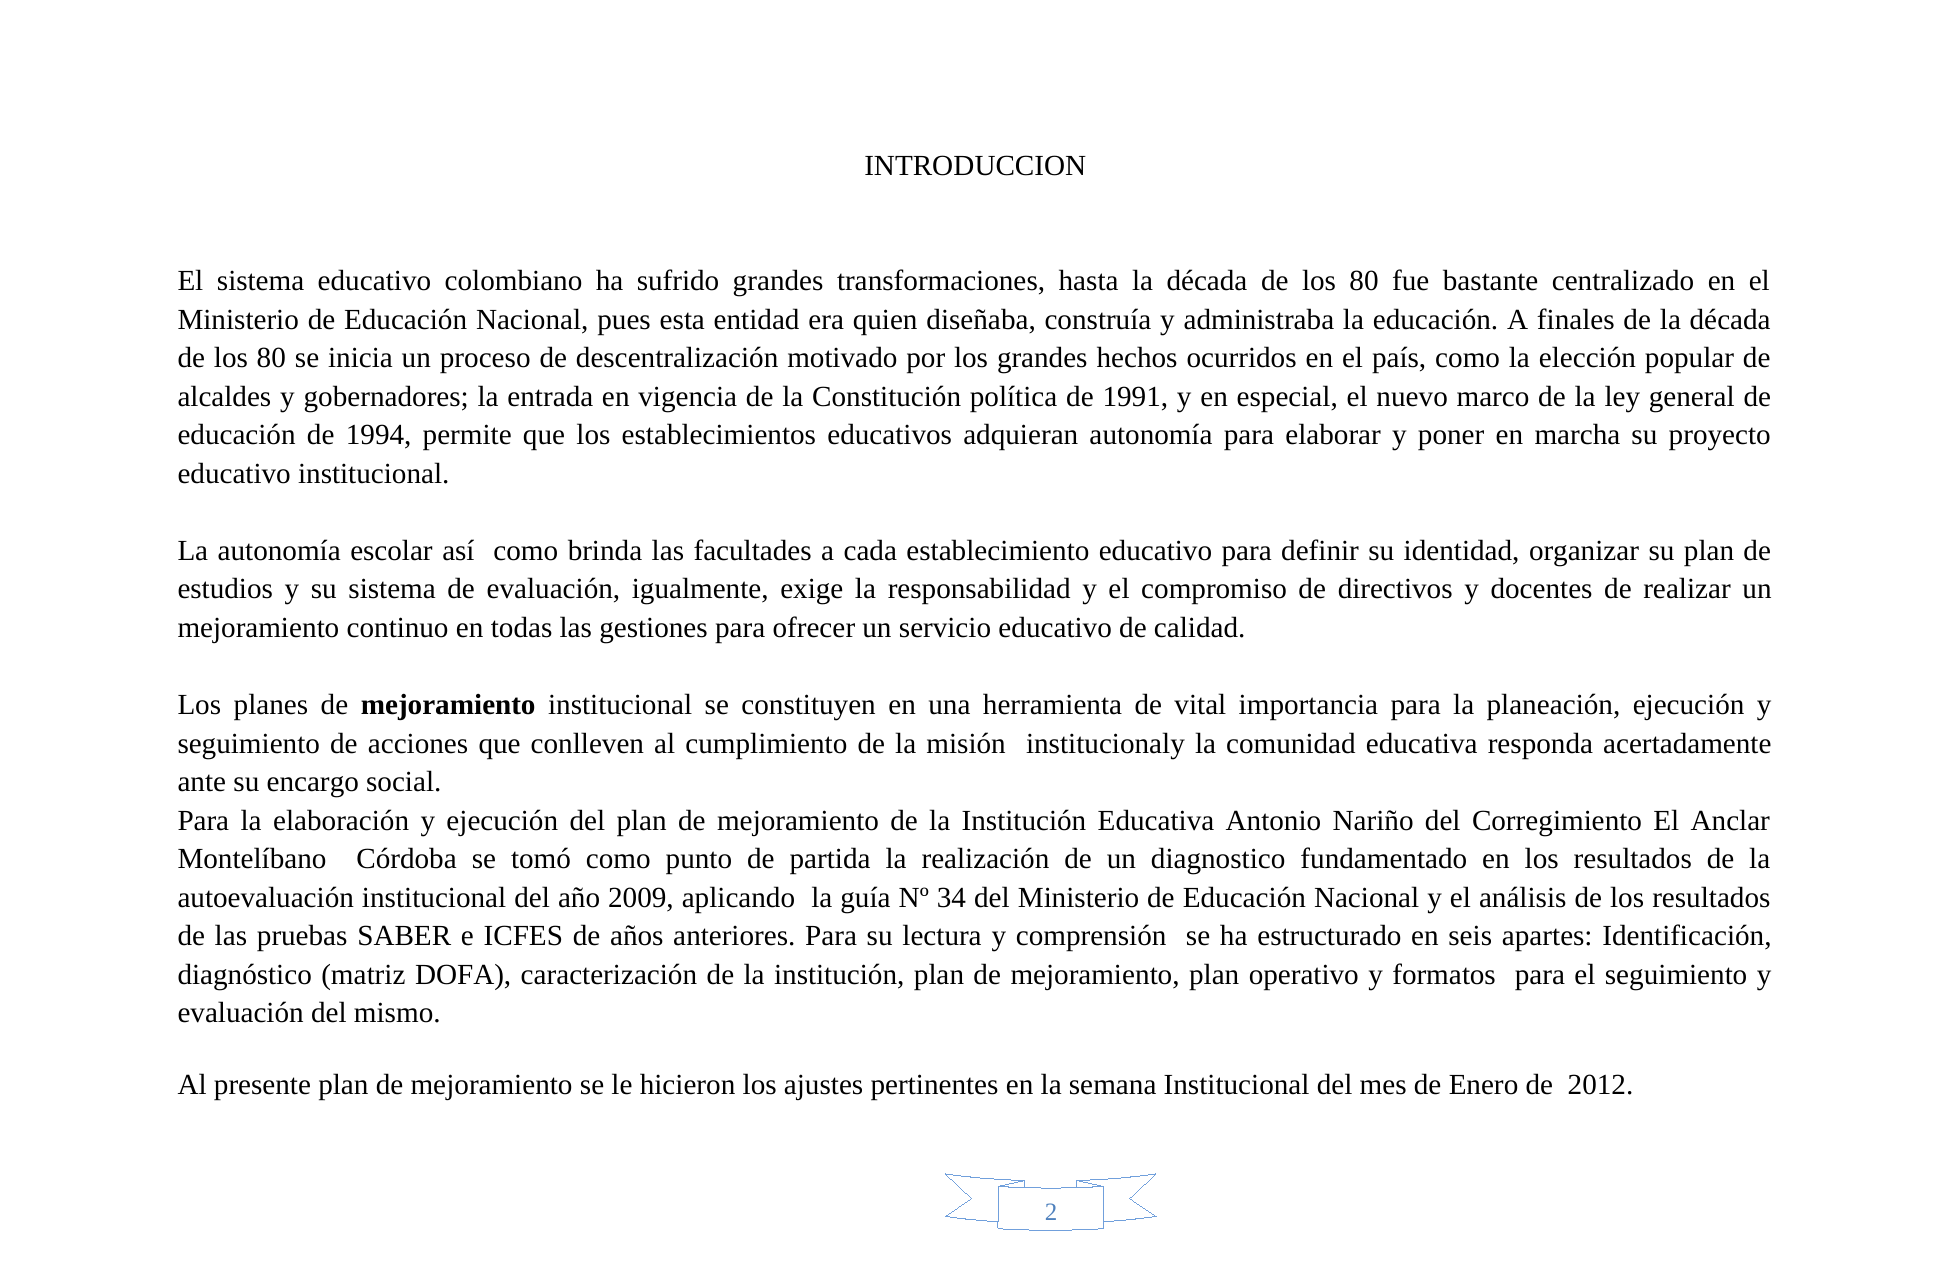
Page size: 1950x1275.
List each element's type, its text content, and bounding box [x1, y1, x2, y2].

text Para la elaboración y ejecución del plan de mejoramiento de la Institución Educativa Antonio Nariño del Corregimiento El Anclar Montelíbano Córdoba se tomó como punto de partida la realización de un diagnostico fundamentado en los resultados de la autoevaluación institucional del año 2009, aplicando la guía Nº 34 del Ministerio de Educación Nacional y el análisis de los resultados de las pruebas SABER e ICFES de años anteriores. Para su lectura y comprensión se ha estructurado en seis apartes: Identificación, diagnóstico (matriz DOFA), caracterización de la institución, plan de mejoramiento, plan operativo y formatos para el seguimiento y evaluación del mismo. [177, 803, 1773, 1029]
text Al presente plan de mejoramiento se le hicieron los ajustes pertinentes en la semana Institucional del mes de Enero de 2012. [177, 1067, 1773, 1101]
text INTRODUCCION [177, 148, 1773, 181]
text El sistema educativo colombiano ha sufrido grandes transformaciones, hasta la década de los 80 fue bastante centralizado en el Ministerio de Educación Nacional, pues esta entidad era quien diseñaba, construía y administraba la educación. A finales de la década de los 80 se inicia un proceso de descentralización motivado por los grandes hechos ocurridos en el país, como la elección popular de alcaldes y gobernadores; la entrada en vigencia de la Constitución política de 1991, y en especial, el nuevo marco de la ley general de educación de 1994, permite que los establecimientos educativos adquieran autonomía para elaborar y poner en marcha su proyecto educativo institucional. [177, 263, 1773, 489]
text Los planes de mejoramiento institucional se constituyen en una herramienta de vital importancia para la planeación, ejecución y seguimiento de acciones que conlleven al cumplimiento de la misión institucionaly la comunidad educativa responda acertadamente ante su encargo social. [177, 687, 1773, 798]
text La autonomía escolar así como brinda las facultades a cada establecimiento educativo para definir su identidad, organizar su plan de estudios y su sistema de evaluación, igualmente, exige la responsabilidad y el compromiso de directivos y docentes de realizar un mejoramiento continuo en todas las gestiones para ofrecer un servicio educativo de calidad. [177, 533, 1773, 644]
